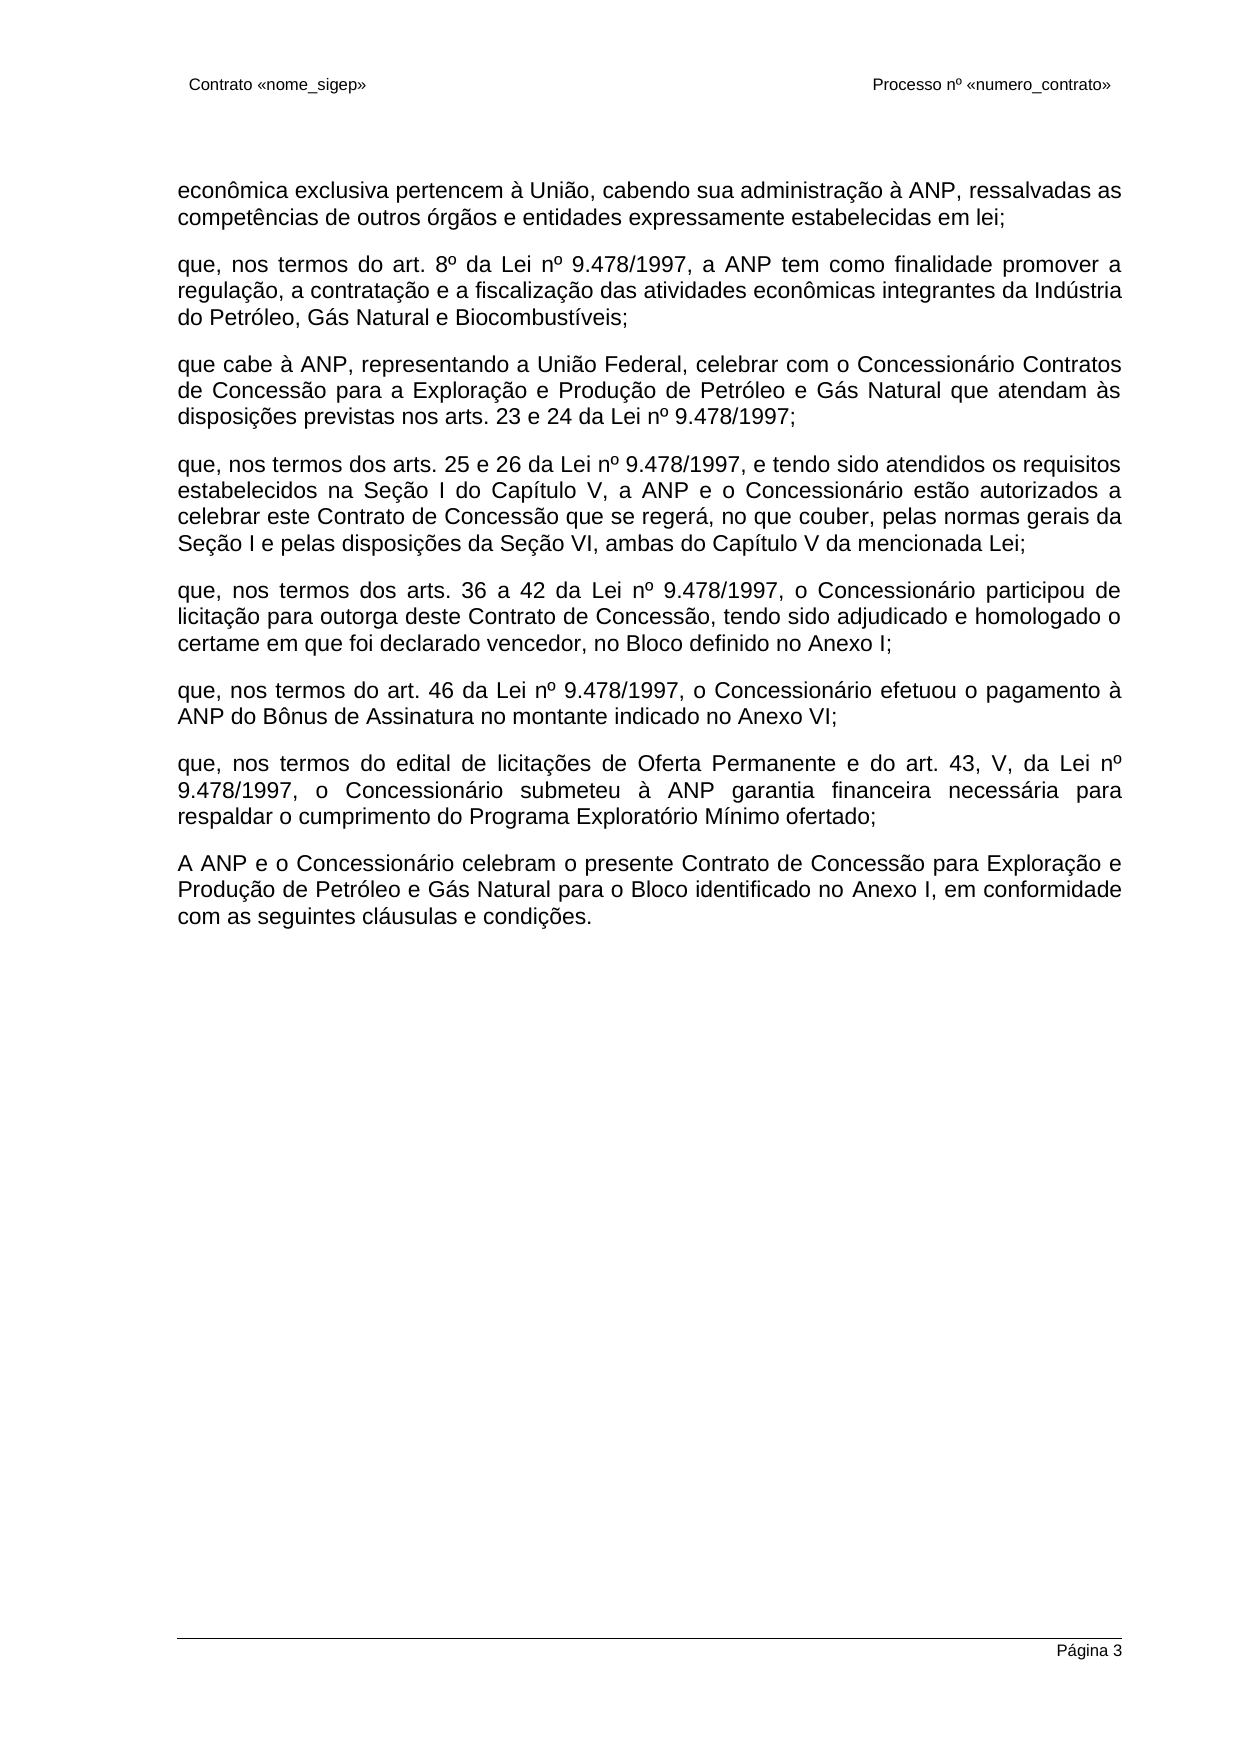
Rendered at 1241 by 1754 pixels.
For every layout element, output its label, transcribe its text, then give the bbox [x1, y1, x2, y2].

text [177, 177, 1122, 230]
text A ANP e o Concessionário celebram o presente Contrato de Concessão para Exploração e Produção de Petróleo e Gás Natural para o Bloco identificado no Anexo I, em conformidade com as seguintes cláusulas e condições. [177, 850, 1122, 929]
text que, nos termos do art. 8º da Lei nº 9.478/1997, a ANP tem como finalidade promover a regulação, a contratação e a fiscalização das atividades econômicas integrantes da Indústria do Petróleo, Gás Natural e Biocombustíveis; [177, 251, 1122, 330]
text que, nos termos do edital de licitações de Oferta Permanente e do art. 43, V, da Lei nº 9.478/1997, o Concessionário submeteu à ANP garantia financeira necessária para respaldar o cumprimento do Programa Exploratório Mínimo ofertado; [177, 750, 1122, 829]
text que, nos termos dos arts. 36 a 42 da Lei nº 9.478/1997, o Concessionário participou de licitação para outorga deste Contrato de Concessão, tendo sido adjudicado e homologado o certame em que foi declarado vencedor, no Bloco definido no Anexo I; [177, 577, 1122, 656]
text que, nos termos do art. 46 da Lei nº 9.478/1997, o Concessionário efetuou o pagamento à ANP do Bônus de Assinatura no montante indicado no Anexo VI; [177, 677, 1122, 729]
text que, nos termos dos arts. 25 e 26 da Lei nº 9.478/1997, e tendo sido atendidos os requisitos estabelecidos na Seção I do Capítulo V, a ANP e o Concessionário estão autorizados a celebrar este Contrato de Concessão que se regerá, no que couber, pelas normas gerais da Seção I e pelas disposições da Seção VI, ambas do Capítulo V da mencionada Lei; [177, 451, 1122, 556]
text que cabe à ANP, representando a União Federal, celebrar com o Concessionário Contratos de Concessão para a Exploração e Produção de Petróleo e Gás Natural que atendam às disposições previstas nos arts. 23 e 24 da Lei nº 9.478/1997; [177, 351, 1122, 430]
